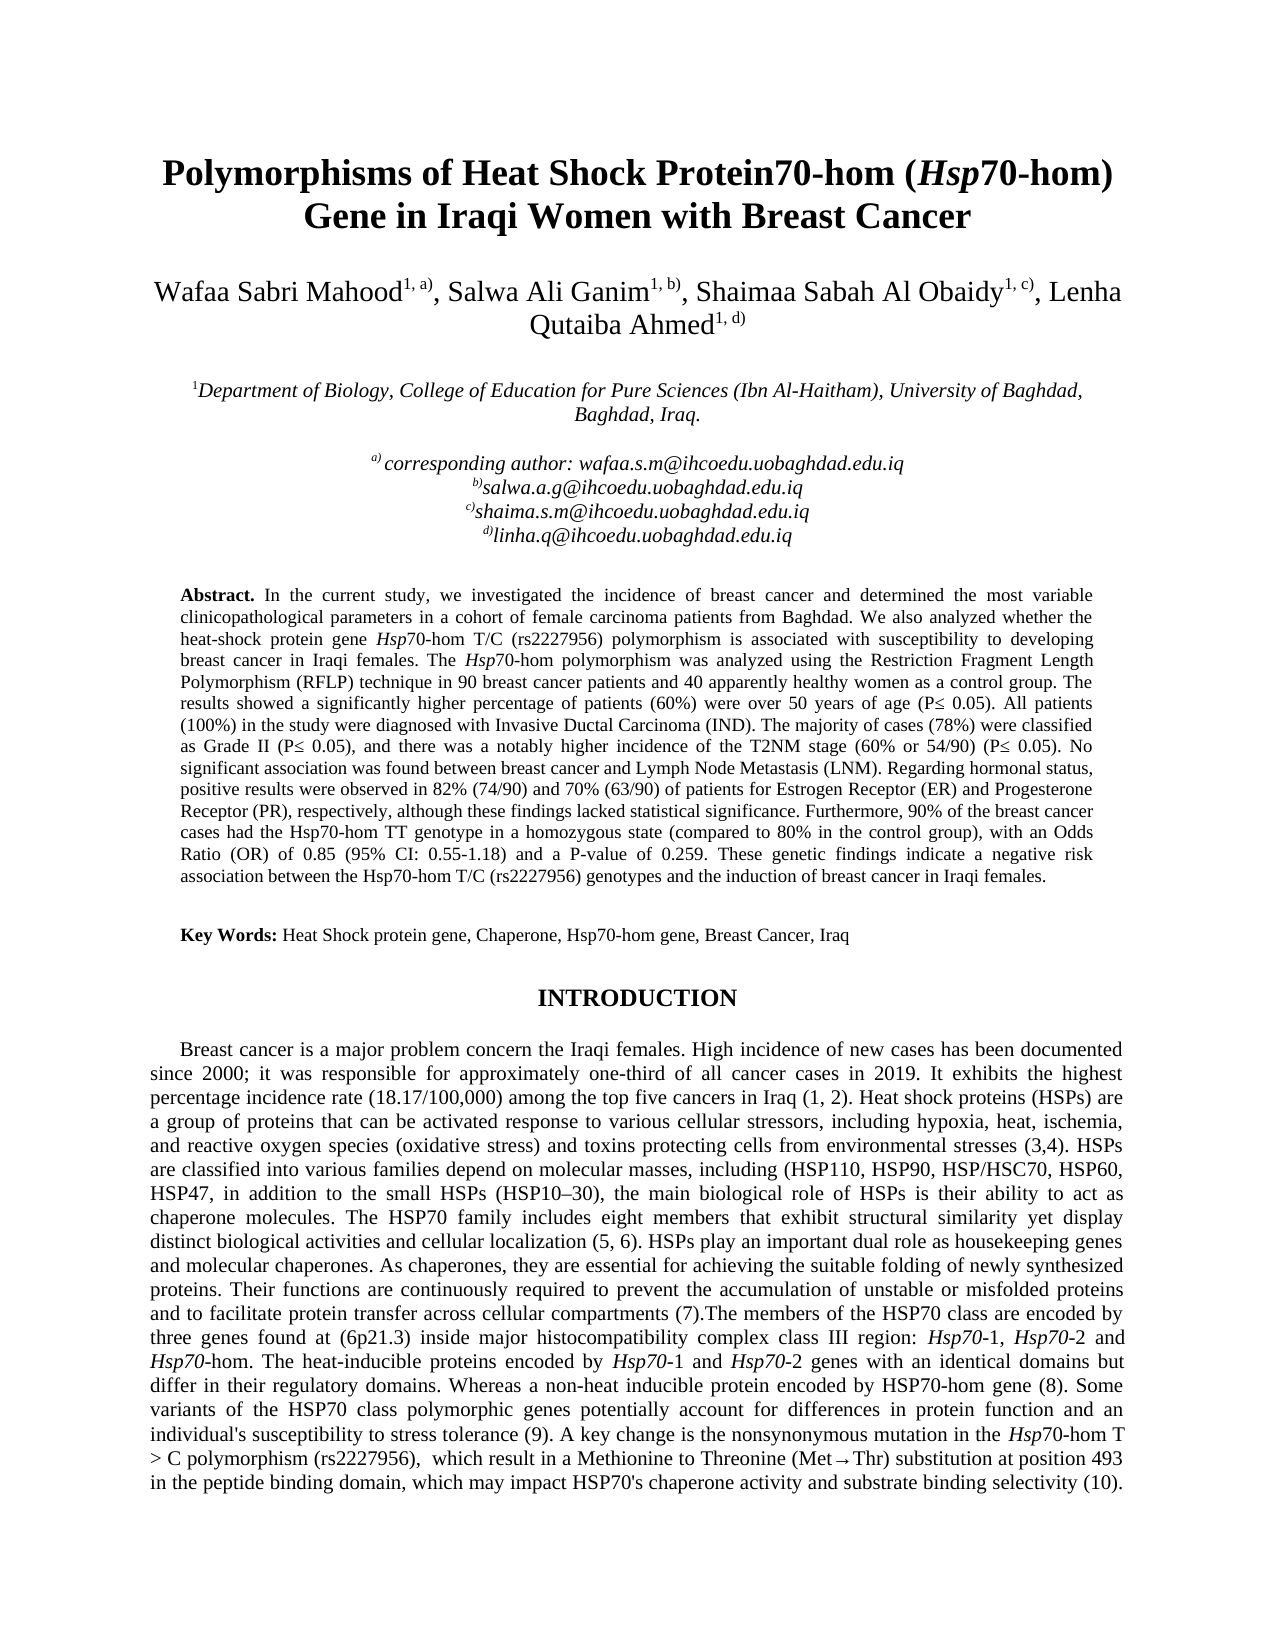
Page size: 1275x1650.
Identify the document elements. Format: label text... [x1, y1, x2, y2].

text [150, 1036, 1125, 1494]
text a) corresponding author: wafaa.s.m@ihcoedu.uobaghdad.edu.iq b)salwa.a.g@ihcoedu.uobaghdad.edu.iq [150, 426, 1125, 499]
text Abstract. In the current study, we investigated the incidence of breast cancer and determined the most variable clinicopathological parameters in a cohort of female carcinoma patients from Baghdad. We also analyzed whether the heat-shock protein gene Hsp70-hom T/C (rs2227956) polymorphism is associated with susceptibility to developing breast cancer in Iraqi females. The Hsp70-hom polymorphism was analyzed using the Restriction Fragment Length Polymorphism (RFLP) technique in 90 breast cancer patients and 40 apparently healthy women as a control group. The results showed a significantly higher percentage of patients (60%) were over 50 years of age (P≤ 0.05). All patients (100%) in the study were diagnosed with Invasive Ductal Carcinoma (IND). The majority of cases (78%) were classified as Grade II (P≤ 0.05), and there was a notably higher incidence of the T2NM stage (60% or 54/90) (P≤ 0.05). No significant association was found between breast cancer and Lymph Node Metastasis (LNM). Regarding hormonal status, positive results were observed in 82% (74/90) and 70% (63/90) of patients for Estrogen Receptor (ER) and Progesterone Receptor (PR), respectively, although these findings lacked statistical significance. Furthermore, 90% of the breast cancer cases had the Hsp70-hom TT genotype in a homozygous state (compared to 80% in the control group), with an Odds Ratio (OR) of 0.85 (95% CI: 0.55-1.18) and a P-value of 0.259. These genetic findings indicate a negative risk association between the Hsp70-hom T/C (rs2227956) genotypes and the induction of breast cancer in Iraqi females. [180, 584, 1095, 886]
title Polymorphisms of Heat Shock Protein70-hom (Hsp70-hom) Gene in Iraqi Women with Breast Cancer [150, 150, 1125, 236]
text Key Words: Heat Shock protein gene, Chaperone, Hsp70-hom gene, Breast Cancer, Iraq [180, 924, 1095, 945]
text d)linha.q@ihcoedu.uobaghdad.edu.iq [150, 523, 1125, 547]
text c)shaima.s.m@ihcoedu.uobaghdad.edu.iq [150, 499, 1125, 523]
text 1Department of Biology, College of Education for Pure Sciences (Ibn Al-Haitham), University of Baghdad, Baghdad, Iraq. [150, 378, 1125, 426]
text Wafaa Sabri Mahood1, a), Salwa Ali Ganim1, b), Shaimaa Sabah Al Obaidy1, c), Lenha Qutaiba Ahmed1, d) [150, 274, 1125, 341]
subtitle Introduction [150, 983, 1125, 1011]
